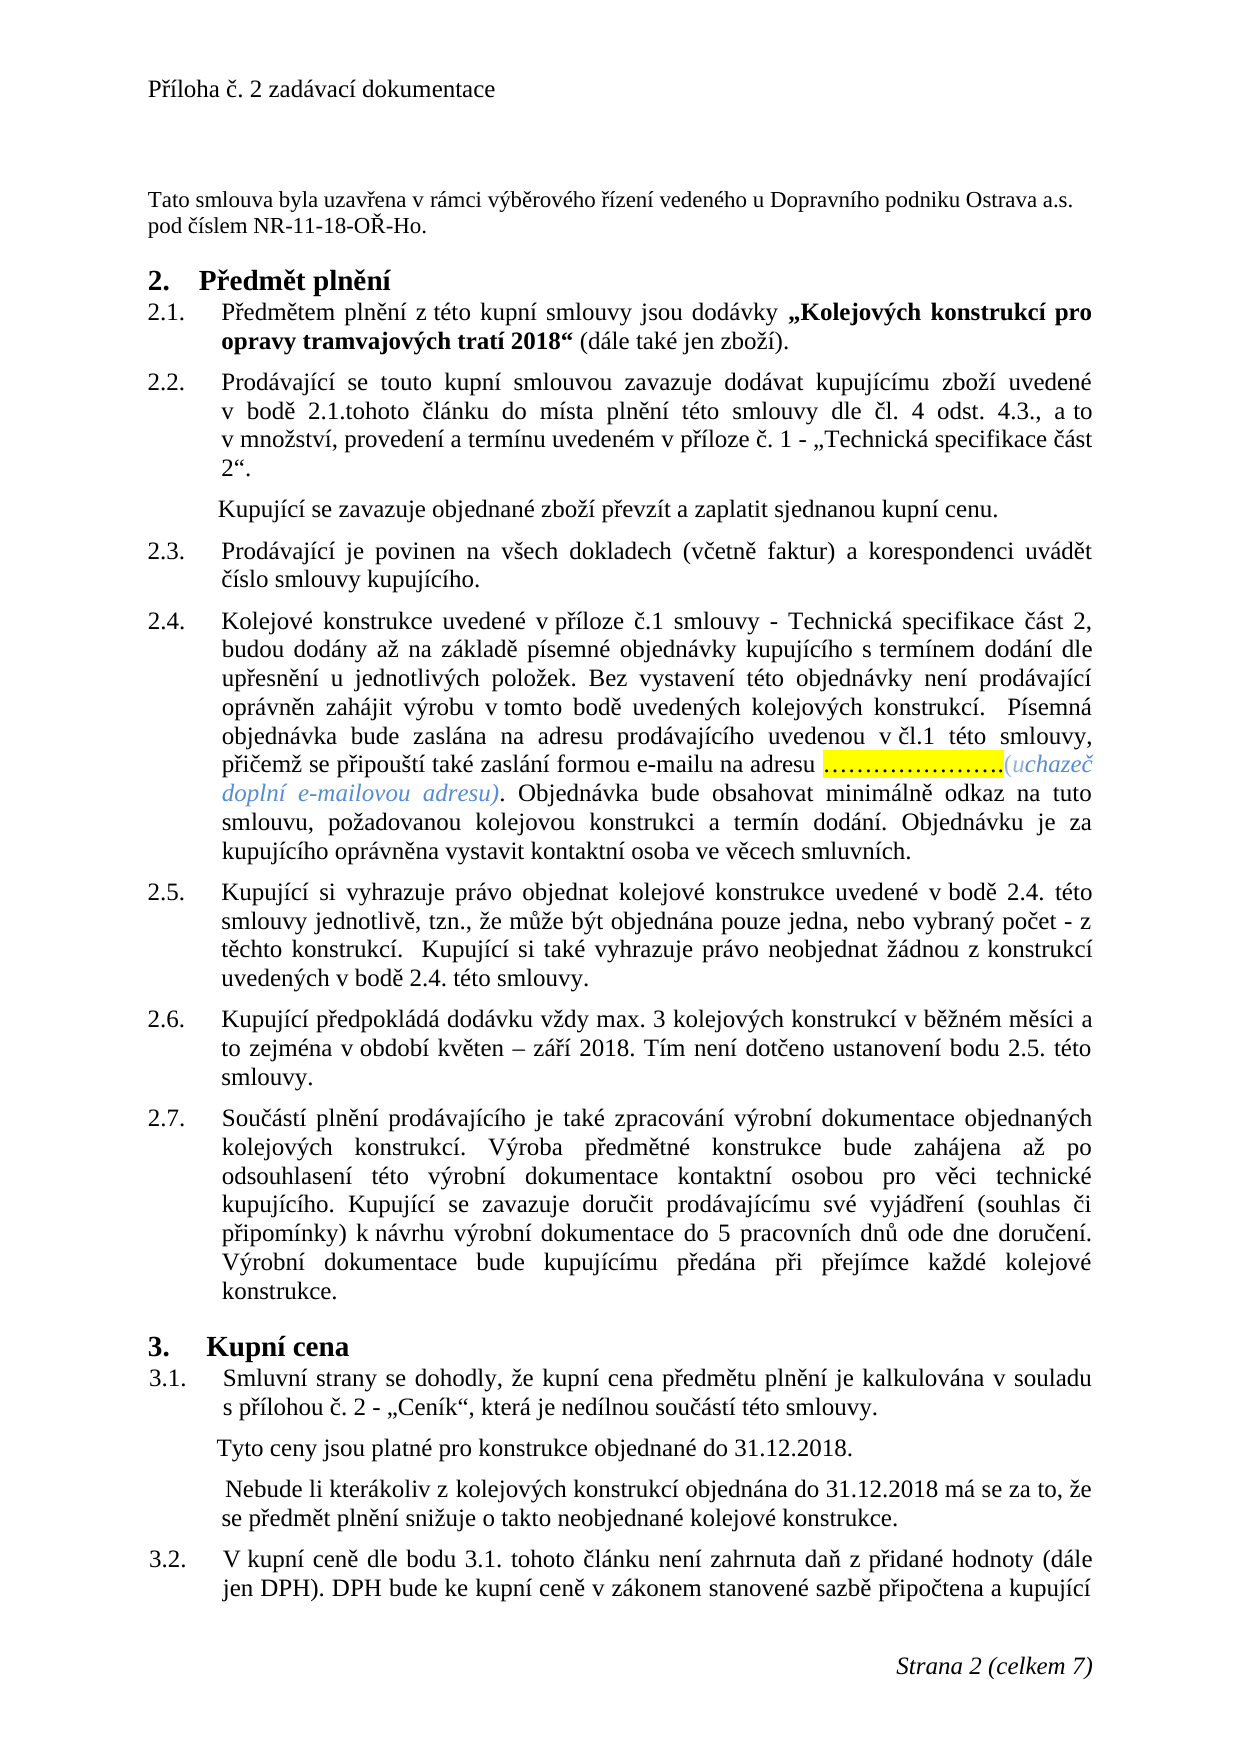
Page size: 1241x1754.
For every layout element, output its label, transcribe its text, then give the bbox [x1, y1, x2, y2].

text Tyto ceny jsou platné pro konstrukce objednané do 31.12.2018. [148, 1433, 1092, 1462]
text Nebude li kterákoliv z kolejových konstrukcí objednána do 31.12.2018 má se za to, že se předmět plnění snižuje o takto neobjednané kolejové konstrukce. [148, 1474, 1092, 1532]
list Kolejové konstrukce uvedené v příloze č.1 smlouvy - Technická specifikace část 2, budou dodány až na základě písemné objednávky kupujícího s termínem dodání dle upřesnění u jednotlivých položek. Bez vystavení této objednávky není prodávající oprávněn zahájit výrobu v tomto bodě uvedených kolejových konstrukcí. Písemná objednávka bude zaslána na adresu prodávajícího uvedenou v čl.1 této smlouvy, přičemž se připouští také zaslání formou e-mailu na adresu ………………….(uchazeč doplní e-mailovou adresu). Objednávka bude obsahovat minimálně odkaz na tuto smlouvu, požadovanou kolejovou konstrukci a termín dodání. Objednávku je za kupujícího oprávněna vystavit kontaktní osoba ve věcech smluvních. [148, 606, 1092, 864]
subtitle 2. Předmět plnění [148, 263, 1092, 297]
list Prodávající je povinen na všech dokladech (včetně faktur) a korespondenci uvádět číslo smlouvy kupujícího. [147, 536, 1092, 593]
subtitle 2.7. Součástí plnění prodávajícího je také zpracování výrobní dokumentace objednaných kolejových konstrukcí. Výroba předmětné konstrukce bude zahájena až po odsouhlasení této výrobní dokumentace kontaktní osobou pro věci technické kupujícího. Kupující se zavazuje doručit prodávajícímu své vyjádření (souhlas či připomínky) k návrhu výrobní dokumentace do 5 pracovních dnů ode dne doručení. Výrobní dokumentace bude kupujícímu předána při přejímce každé kolejové konstrukce. [148, 1103, 1092, 1304]
list Kupující předpokládá dodávku vždy max. 3 kolejových konstrukcí v běžném měsíci a to zejména v období květen – září 2018. Tím není dotčeno ustanovení bodu 2.5. této smlouvy. [147, 1004, 1092, 1091]
list Předmětem plnění z této kupní smlouvy jsou dodávky „Kolejových konstrukcí pro opravy tramvajových tratí 2018“ (dále také jen zboží). [147, 297, 1092, 354]
list Kupující si vyhrazuje právo objednat kolejové konstrukce uvedené v bodě 2.4. této smlouvy jednotlivě, tzn., že může být objednána pouze jedna, nebo vybraný počet - z těchto konstrukcí. Kupující si také vyhrazuje právo neobjednat žádnou z konstrukcí uvedených v bodě 2.4. této smlouvy. [147, 877, 1092, 992]
text Tato smlouva byla uzavřena v rámci výběrového řízení vedeného u Dopravního podniku Ostrava a.s. pod číslem NR-11-18-OŘ-Ho. [148, 186, 1092, 238]
text Kupující se zavazuje objednané zboží převzít a zaplatit sjednanou kupní cenu. [74, 494, 1092, 523]
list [149, 1544, 1092, 1602]
list Prodávající se touto kupní smlouvou zavazuje dodávat kupujícímu zboží uvedené v bodě 2.1.tohoto článku do místa plnění této smlouvy dle čl. 4 odst. 4.3., a to v množství, provedení a termínu uvedeném v příloze č. 1 - „Technická specifikace část 2“. [147, 367, 1092, 482]
subtitle 3. Kupní cena [148, 1329, 1092, 1363]
list Smluvní strany se dohodly, že kupní cena předmětu plnění je kalkulována v souladu s přílohou č. 2 - „Ceník“, která je nedílnou součástí této smlouvy. [149, 1363, 1092, 1421]
